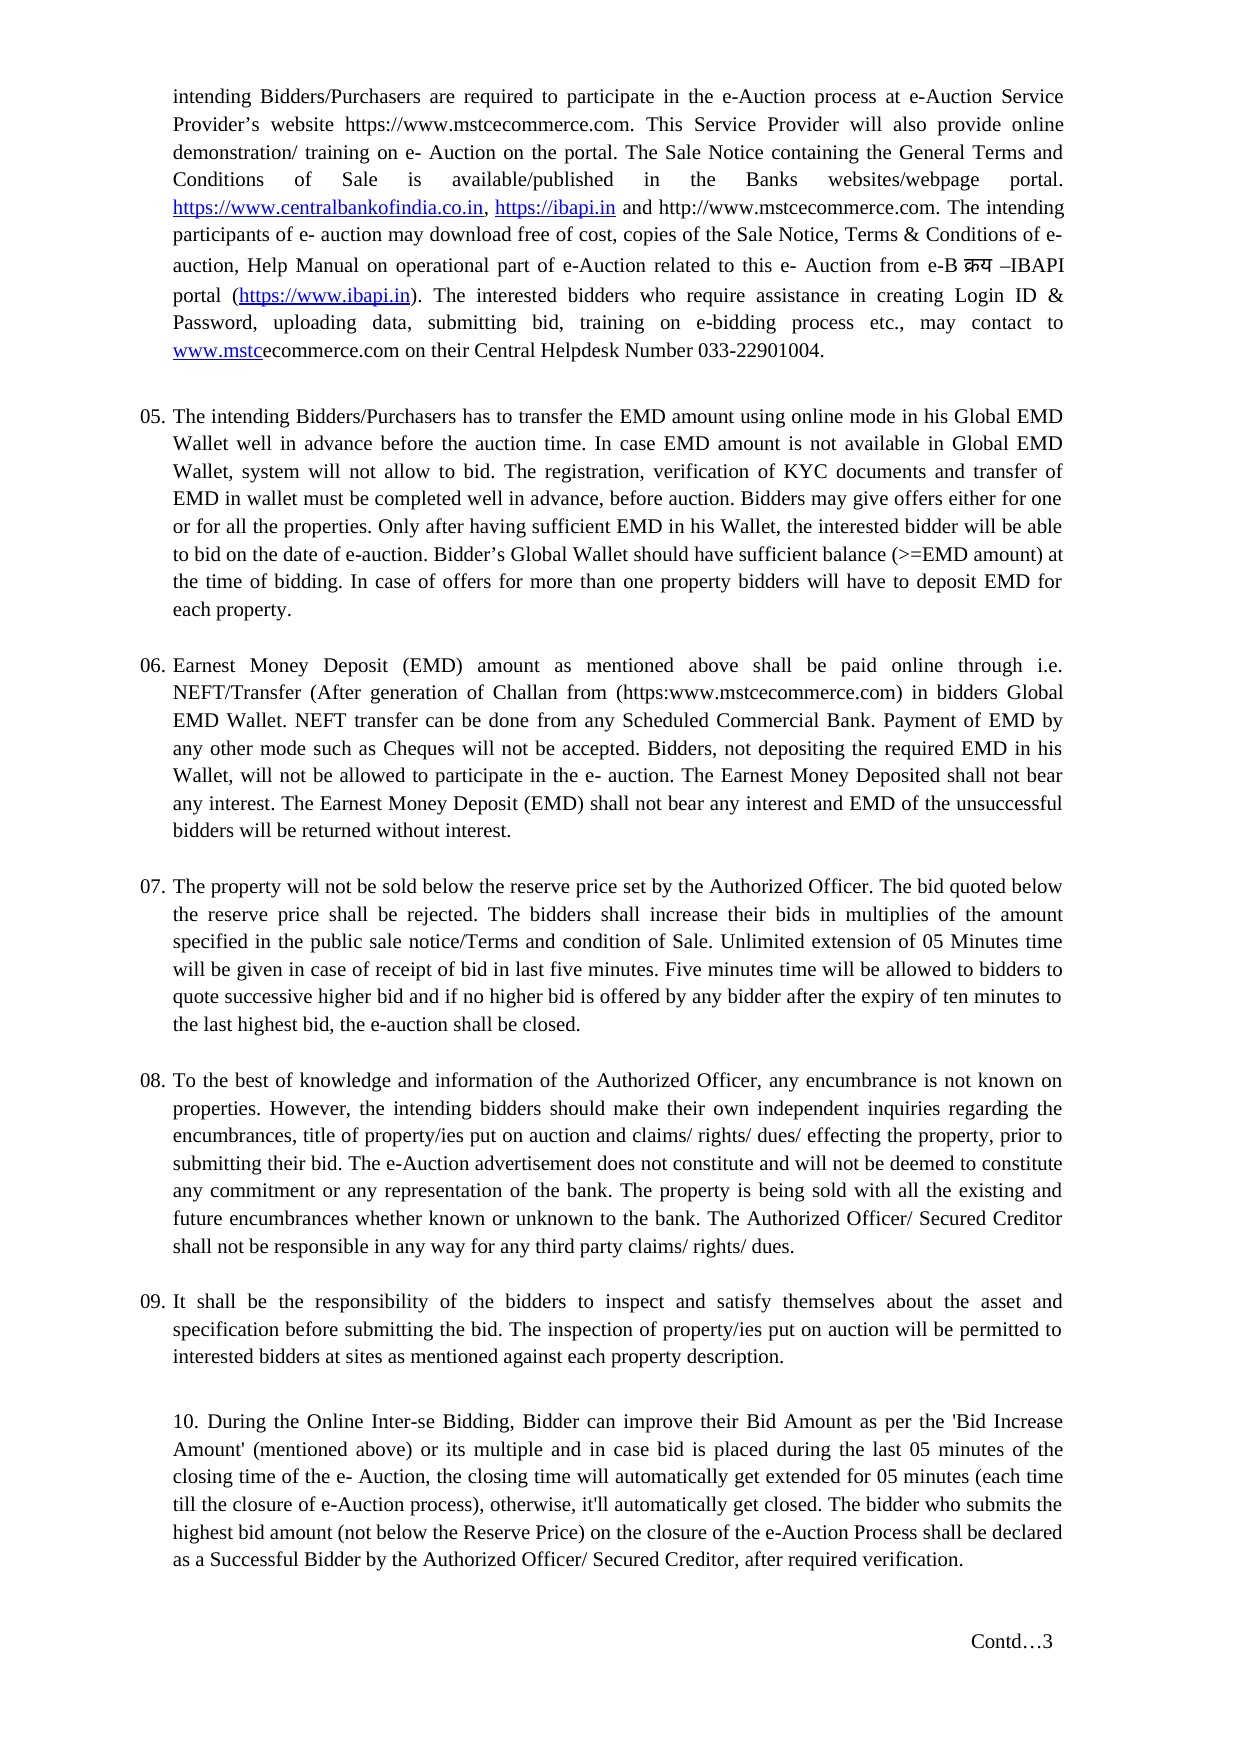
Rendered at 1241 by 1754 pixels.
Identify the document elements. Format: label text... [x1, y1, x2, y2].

list The property will not be sold below the reserve price set by the Authorized Officer. The bid quoted below the reserve price shall be rejected. The bidders shall increase their bids in multiplies of the amount specified in the public sale notice/Terms and condition of Sale. Unlimited extension of 05 Minutes time will be given in case of receipt of bid in last five minutes. Five minutes time will be allowed to bidders to quote successive higher bid and if no higher bid is offered by any bidder after the expiry of ten minutes to the last highest bid, the e-auction shall be closed. [140, 874, 1064, 1036]
list During the Online Inter-se Bidding, Bidder can improve their Bid Amount as per the 'Bid Increase Amount' (mentioned above) or its multiple and in case bid is placed during the last 05 minutes of the closing time of the e- Auction, the closing time will automatically get extended for 05 minutes (each time till the closure of e-Auction process), otherwise, it'll automatically get closed. The bidder who submits the highest bid amount (not below the Reserve Price) on the closure of the e-Auction Process shall be declared as a Successful Bidder by the Authorized Officer/ Secured Creditor, after required verification. [173, 1409, 1064, 1571]
list The intending Bidders/Purchasers has to transfer the EMD amount using online mode in his Global EMD Wallet well in advance before the auction time. In case EMD amount is not available in Global EMD Wallet, system will not allow to bid. The registration, verification of KYC documents and transfer of EMD in wallet must be completed well in advance, before auction. Bidders may give offers either for one or for all the properties. Only after having sufficient EMD in his Wallet, the interested bidder will be able to bid on the date of e-auction. Bidder’s Global Wallet should have sufficient balance (>=EMD amount) at the time of bidding. In case of offers for more than one property bidders will have to deposit EMD for each property. [140, 403, 1064, 621]
list It shall be the responsibility of the bidders to inspect and satisfy themselves about the asset and specification before submitting the bid. The inspection of property/ies put on auction will be permitted to interested bidders at sites as mentioned against each property description. [140, 1289, 1064, 1368]
list To the best of knowledge and information of the Authorized Officer, any encumbrance is not known on properties. However, the intending bidders should make their own independent inquiries regarding the encumbrances, title of property/ies put on auction and claims/ rights/ dues/ effecting the property, prior to submitting their bid. The e-Auction advertisement does not constitute and will not be deemed to constitute any commitment or any representation of the bank. The property is being sold with all the existing and future encumbrances whether known or unknown to the bank. The Authorized Officer/ Secured Creditor shall not be responsible in any way for any third party claims/ rights/ dues. [140, 1068, 1064, 1258]
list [140, 84, 1064, 362]
list Earnest Money Deposit (EMD) amount as mentioned above shall be paid online through i.e. NEFT/Transfer (After generation of Challan from (https:www.mstcecommerce.com) in bidders Global EMD Wallet. NEFT transfer can be done from any Scheduled Commercial Bank. Payment of EMD by any other mode such as Cheques will not be accepted. Bidders, not depositing the required EMD in his Wallet, will not be allowed to participate in the e- auction. The Earnest Money Deposited shall not bear any interest. The Earnest Money Deposit (EMD) shall not bear any interest and EMD of the unsuccessful bidders will be returned without interest. [140, 653, 1064, 842]
